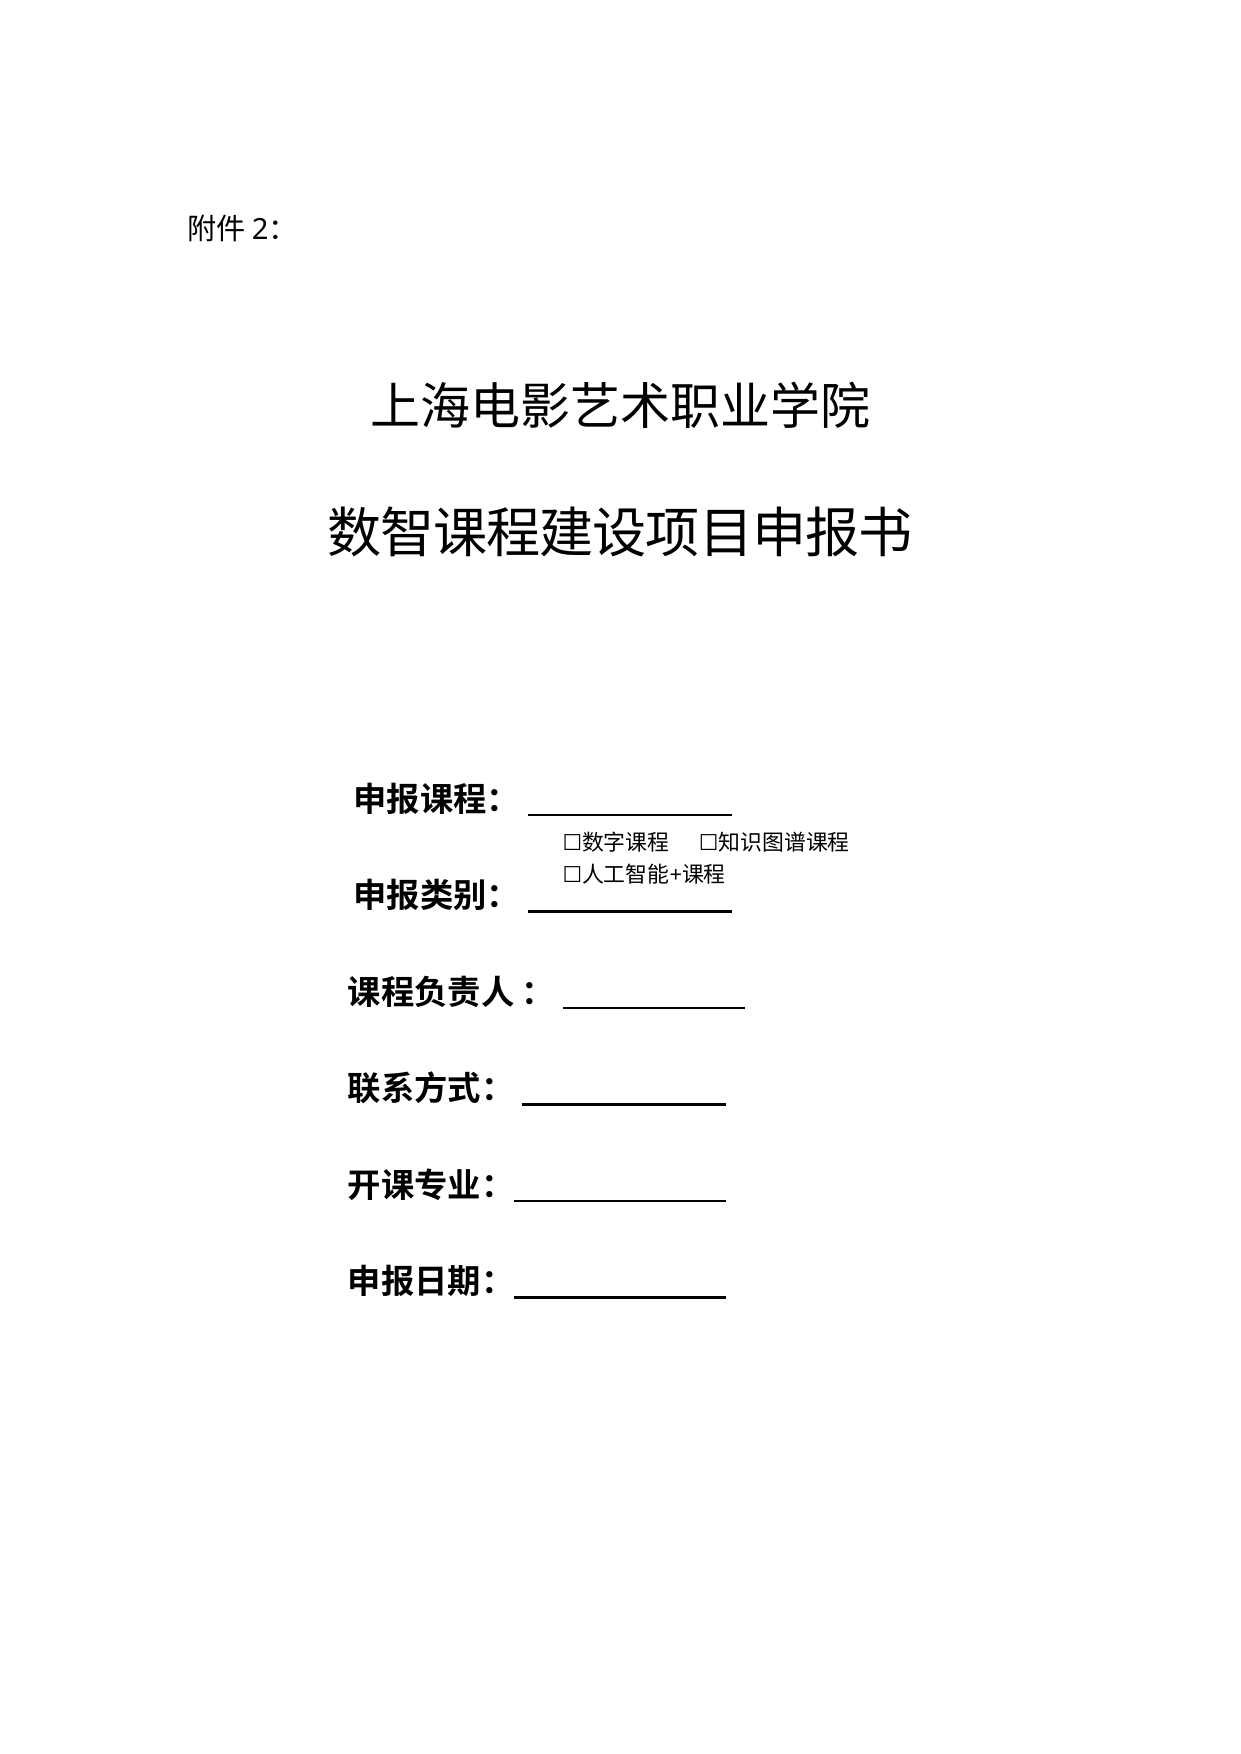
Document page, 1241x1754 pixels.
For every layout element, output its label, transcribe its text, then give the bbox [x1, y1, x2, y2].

text 课程负责人 ： [187, 966, 1053, 1014]
text 申报日期： [187, 1255, 1053, 1303]
text 开课专业： [187, 1159, 1053, 1207]
text 附件2： [187, 194, 1053, 259]
text 申报类别： [187, 869, 1053, 917]
text 数智课程建设项目申报书 [187, 480, 1053, 578]
text 联系方式： [187, 1062, 1053, 1110]
text 上海电影艺术职业学院 [187, 354, 1053, 451]
text 申报课程： [187, 773, 1053, 821]
